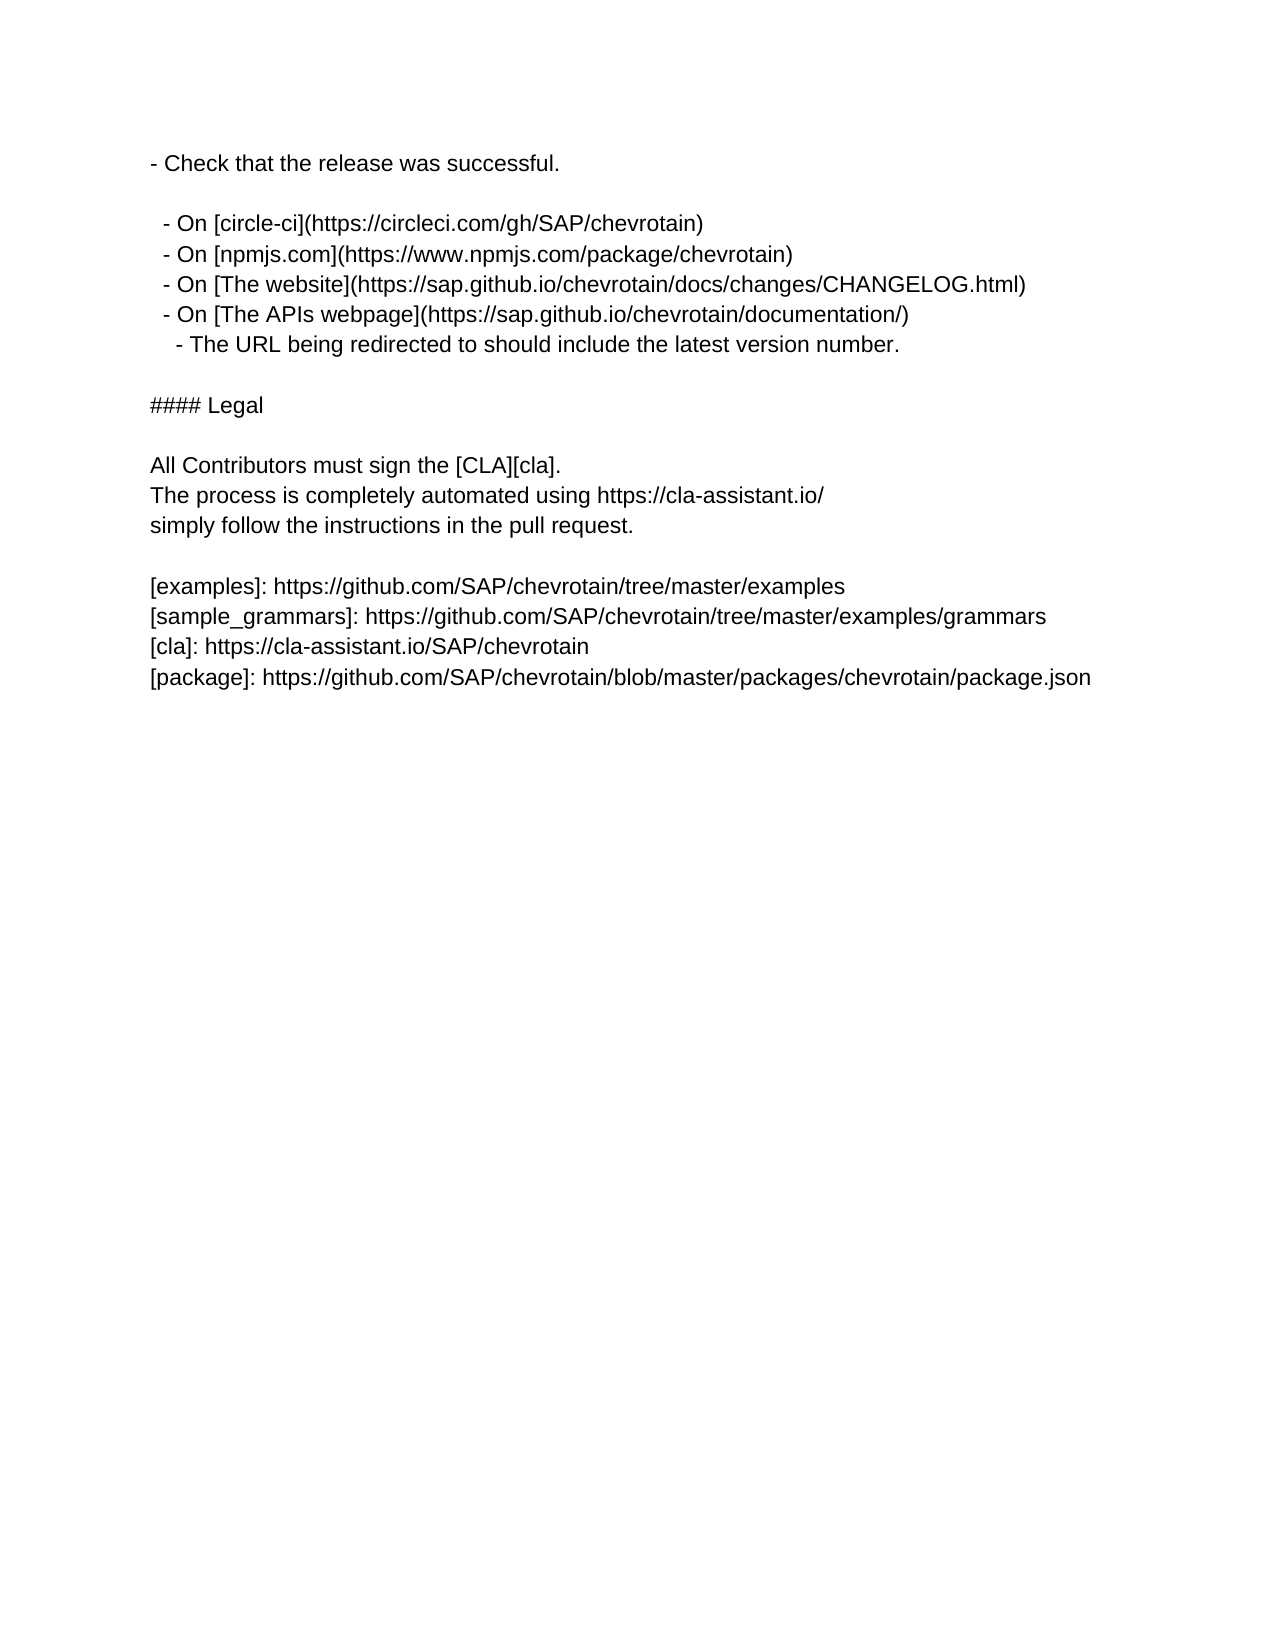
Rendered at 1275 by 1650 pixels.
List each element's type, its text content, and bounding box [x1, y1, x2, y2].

text [cla]: https://cla-assistant.io/SAP/chevrotain [150, 633, 1125, 660]
text [examples]: https://github.com/SAP/chevrotain/tree/master/examples [150, 573, 1125, 599]
text [package]: https://github.com/SAP/chevrotain/blob/master/packages/chevrotain/package.json [150, 663, 1125, 690]
text The process is completely automated using https://cla-assistant.io/ [150, 482, 1125, 509]
text - On [circle-ci](https://circleci.com/gh/SAP/chevrotain) [150, 210, 1125, 237]
text - Check that the release was successful. [150, 150, 1125, 176]
text - On [The website](https://sap.github.io/chevrotain/docs/changes/CHANGELOG.html) [150, 271, 1125, 297]
text - The URL being redirected to should include the latest version number. [150, 331, 1125, 358]
text - On [The APIs webpage](https://sap.github.io/chevrotain/documentation/) [150, 301, 1125, 327]
text [sample_grammars]: https://github.com/SAP/chevrotain/tree/master/examples/grammars [150, 603, 1125, 629]
text simply follow the instructions in the pull request. [150, 512, 1125, 539]
text All Contributors must sign the [CLA][cla]. [150, 452, 1125, 478]
text - On [npmjs.com](https://www.npmjs.com/package/chevrotain) [150, 241, 1125, 267]
text #### Legal [150, 392, 1125, 418]
